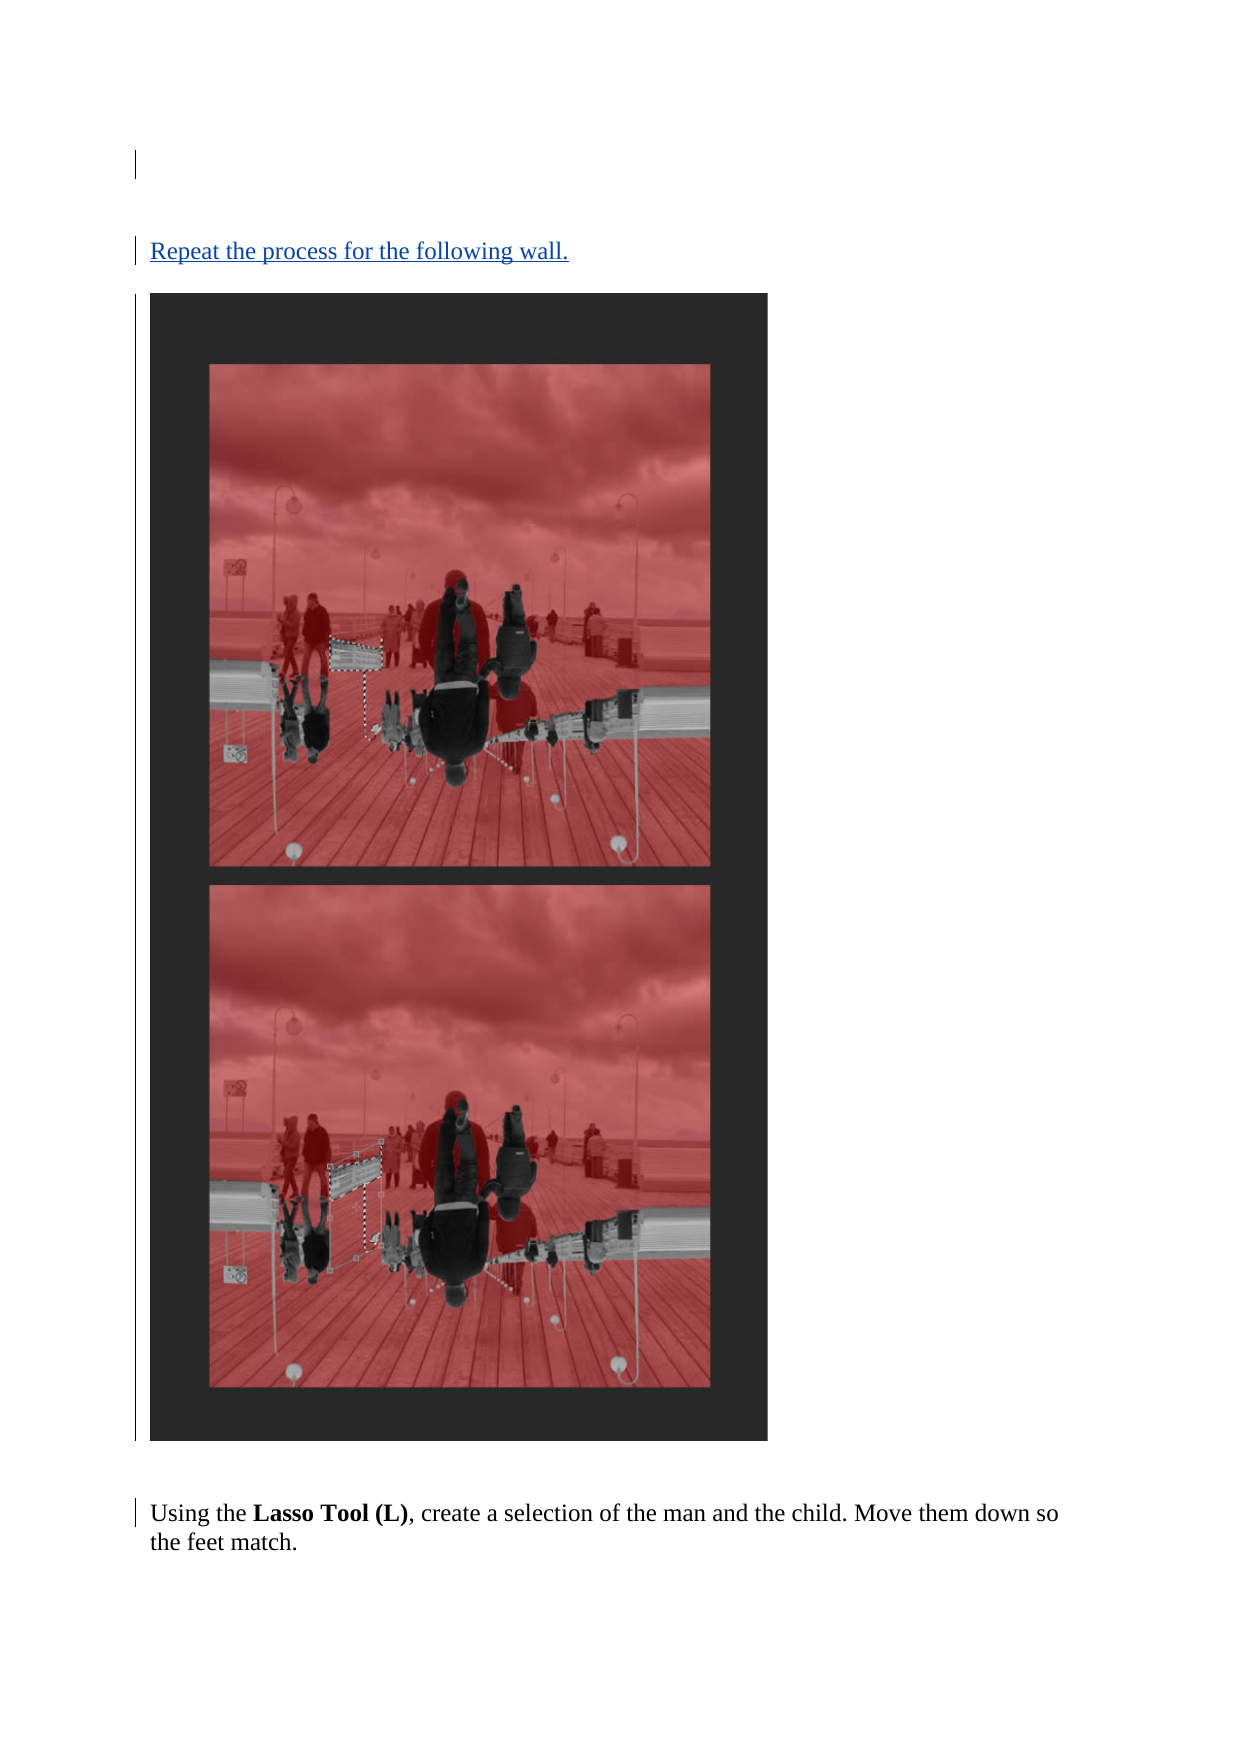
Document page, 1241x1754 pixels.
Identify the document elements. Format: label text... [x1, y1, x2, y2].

text Using the Lasso Tool (L), create a selection of the man and the child. Move them down so the feet match. [150, 1498, 1090, 1555]
picture [150, 293, 768, 1441]
